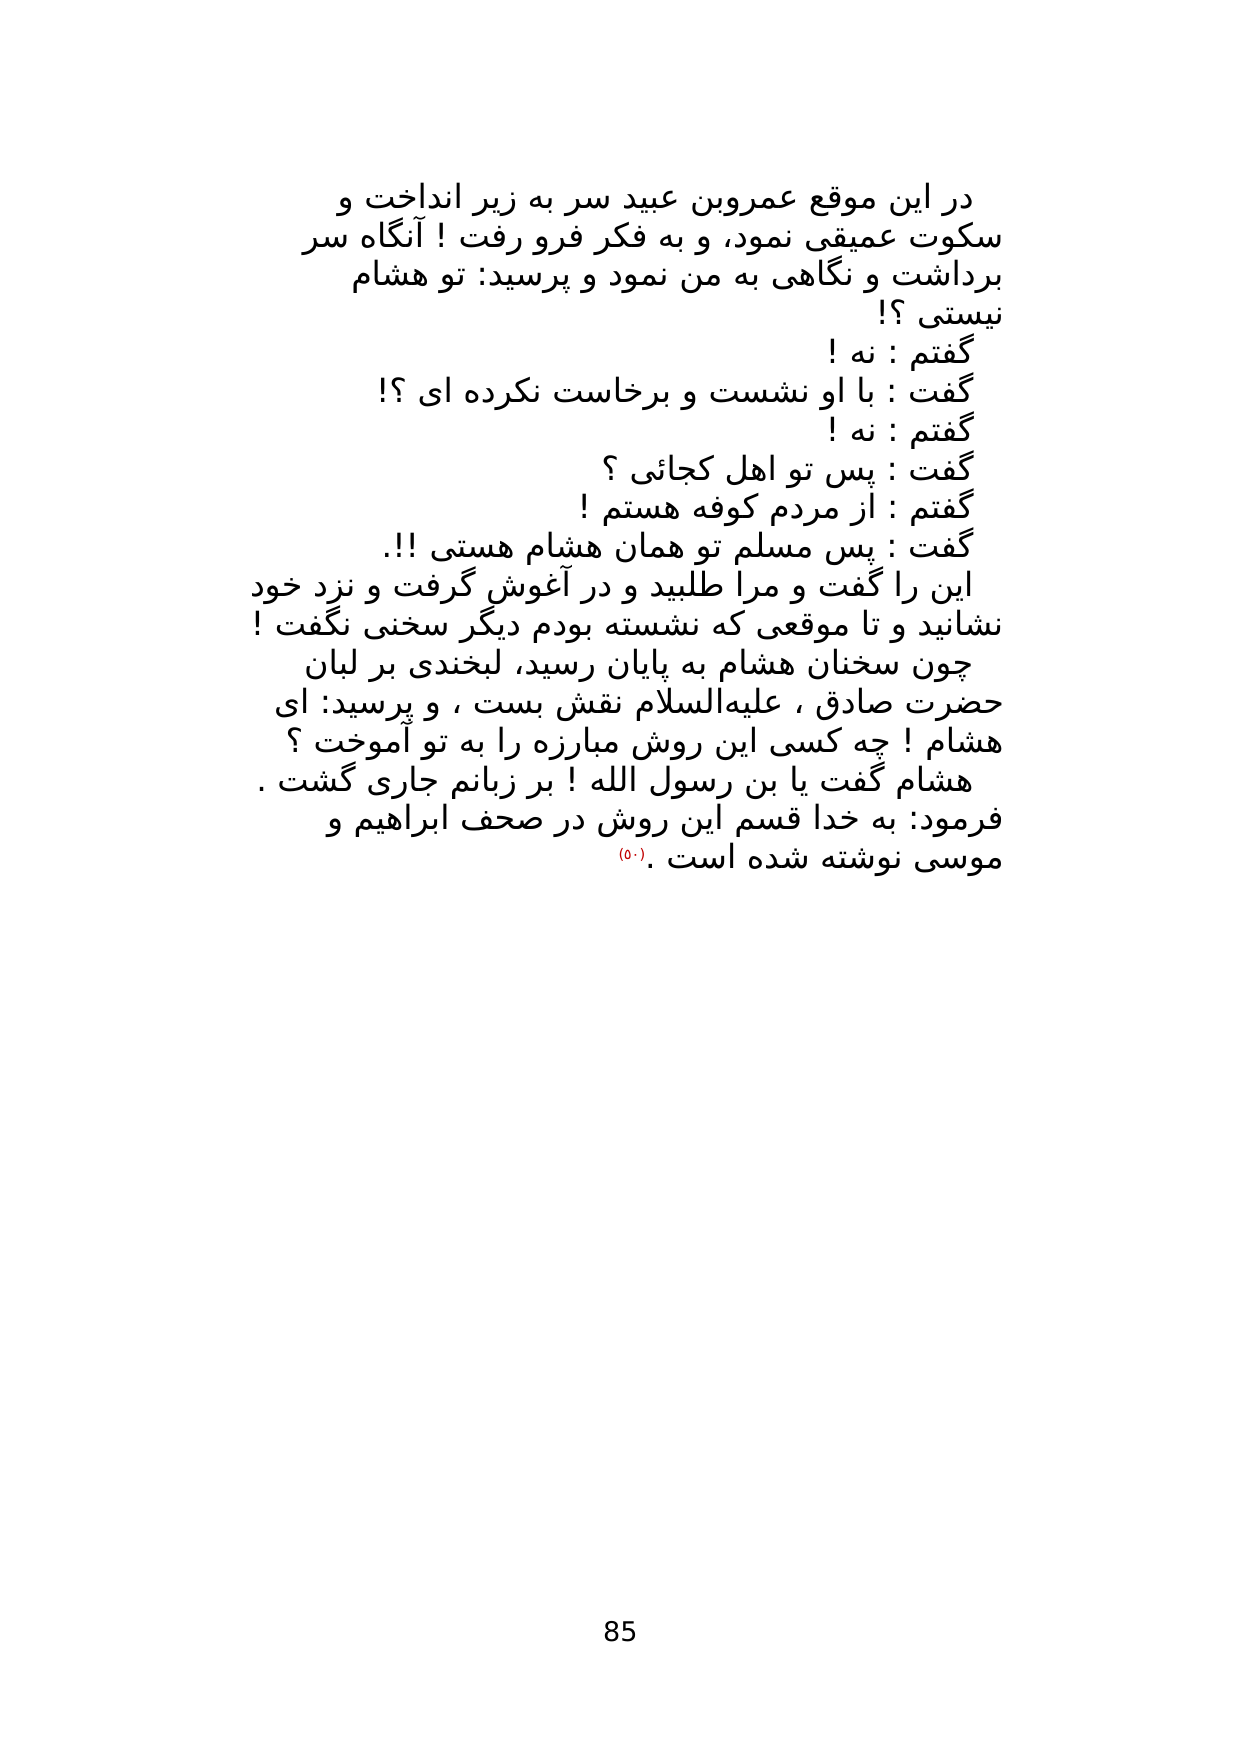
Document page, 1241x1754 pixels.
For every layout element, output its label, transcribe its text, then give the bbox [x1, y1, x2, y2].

text گفت : با او نشست و برخاست نكرده اى ؟! [236, 371, 1004, 410]
text در اين موقع عمروبن عبيد سر به زير انداخت و سكوت عميقى نمود، و به فكر فرو رفت ! آنگاه سر برداشت و نگاهى به من نمود و پرسيد: تو هشام نيستى ؟! [236, 177, 1004, 333]
text گفتم : از مردم كوفه هستم ! [236, 488, 1004, 527]
text گفتم : نه ! [236, 410, 1004, 449]
text چون سخنان هشام به پايان رسيد، لبخندى بر لبان حضرت صادق ، عليه‌السلام نقش بست ، و پرسيد: اى هشام ! چه كسى اين روش مبارزه را به تو آموخت ؟ [236, 643, 1004, 760]
text گفتم : نه ! [236, 333, 1004, 371]
text هشام گفت يا بن رسول الله ! بر زبانم جارى گشت . فرمود: به خدا قسم اين روش در صحف ابراهيم و موسى نوشته شده است .(٥٠) [236, 760, 1004, 877]
text اين را گفت و مرا طلبيد و در آغوش گرفت و نزد خود نشانيد و تا موقعى كه نشسته بودم ديگر سخنى نگفت ! [236, 566, 1004, 643]
text گفت : پس مسلم تو همان هشام هستى !!. [236, 527, 1004, 566]
text گفت : پس تو اهل كجائى ؟ [236, 449, 1004, 488]
